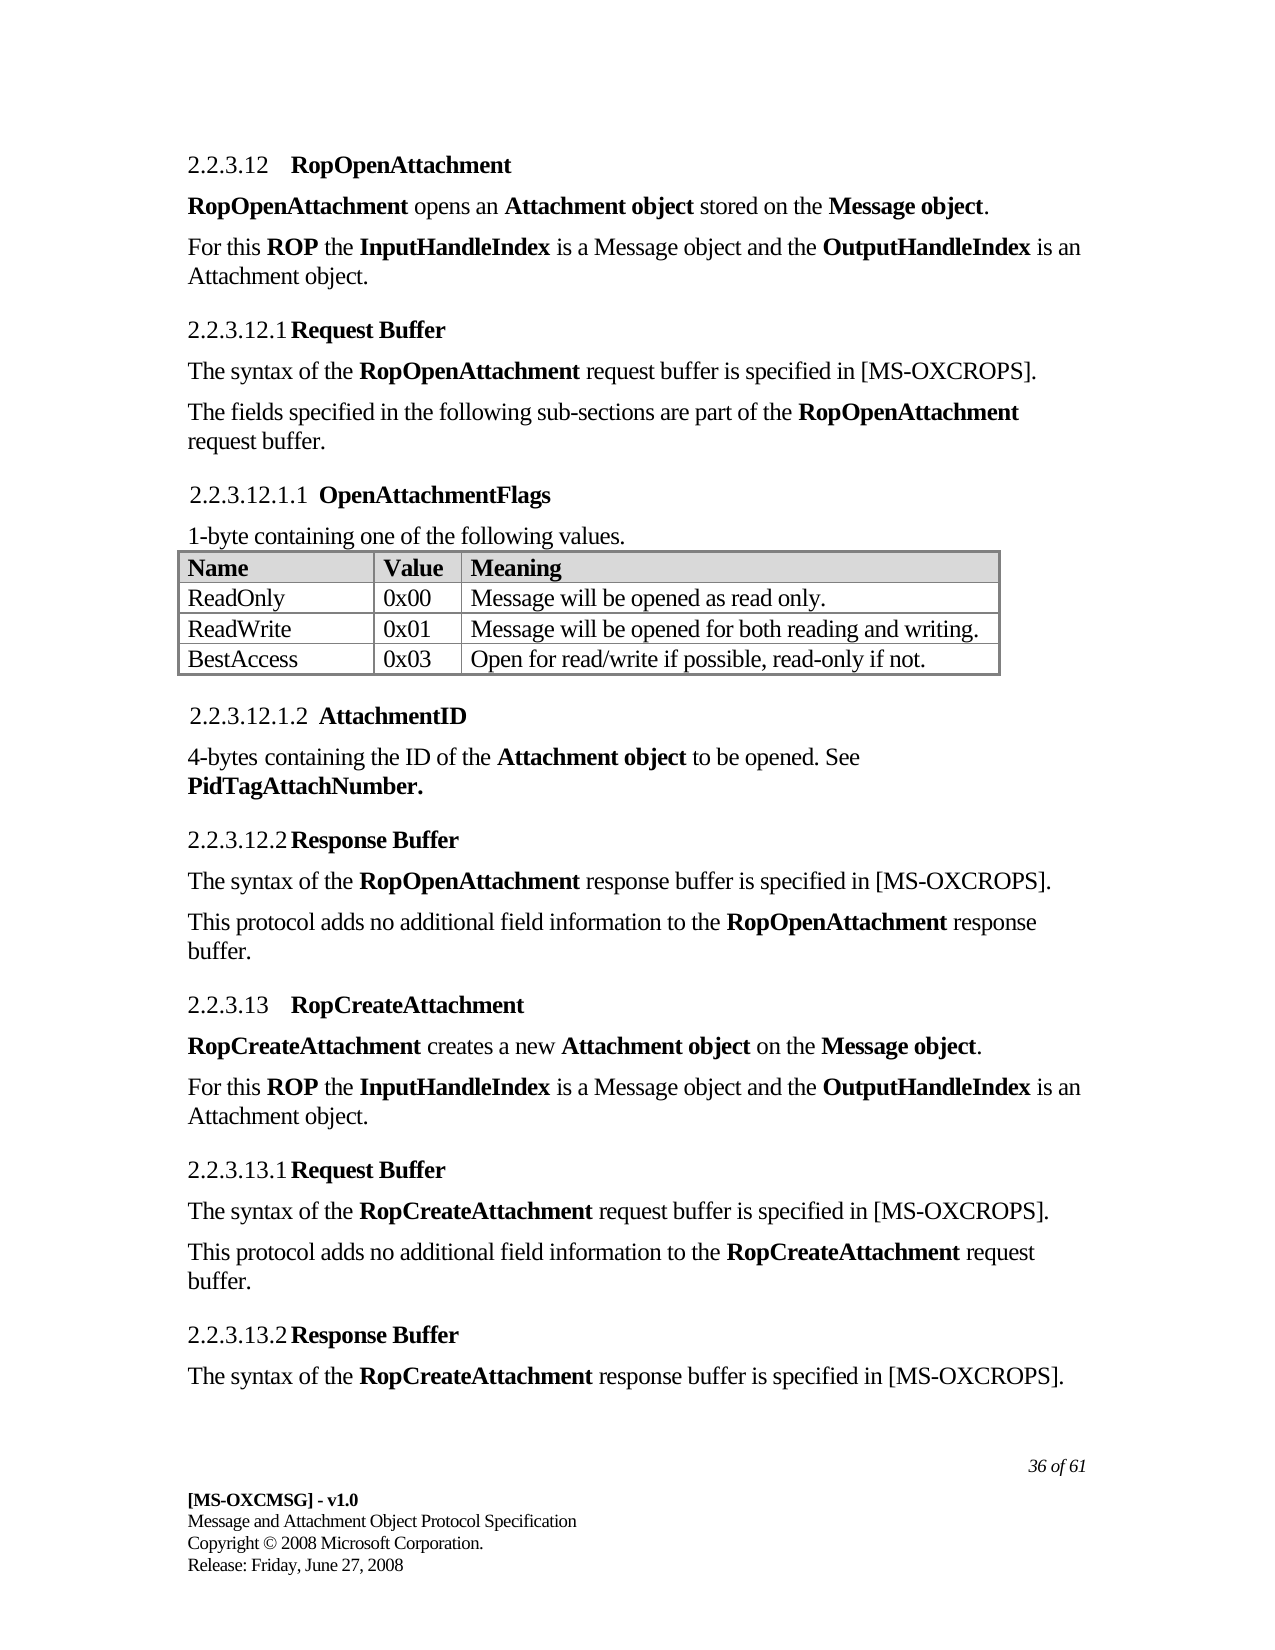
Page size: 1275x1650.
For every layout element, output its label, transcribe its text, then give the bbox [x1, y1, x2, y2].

subtitle AttachmentID [189, 701, 1087, 730]
subtitle RopCreateAttachment [187, 990, 1087, 1018]
subtitle Request Buffer [187, 315, 1087, 344]
text For this ROP the InputHandleIndex is a Message object and the OutputHandleIndex is an Attachment object. [187, 232, 1087, 290]
text RopCreateAttachment creates a new Attachment object on the Message object. [187, 1031, 1087, 1060]
text This protocol adds no additional field information to the RopCreateAttachment request buffer. [187, 1237, 1087, 1295]
text For this ROP the InputHandleIndex is a Message object and the OutputHandleIndex is an Attachment object. [187, 1072, 1087, 1130]
table_cell ReadOnly [180, 583, 373, 612]
table_cell Message will be opened as read only. [462, 583, 998, 612]
text This protocol adds no additional field information to the RopOpenAttachment response buffer. [187, 907, 1087, 965]
text The syntax of the RopCreateAttachment request buffer is specified in [MS-OXCROPS]. [187, 1196, 1087, 1225]
subtitle OpenAttachmentFlags [189, 480, 1087, 509]
table_header Name [180, 553, 373, 582]
subtitle RopOpenAttachment [187, 150, 1087, 179]
table_header Meaning [462, 553, 998, 582]
table_cell Open for read/write if possible, read-only if not. [462, 644, 998, 673]
table_cell 0x00 [375, 583, 461, 612]
table_cell 0x01 [375, 614, 461, 642]
subtitle Request Buffer [187, 1155, 1087, 1183]
table_cell 0x03 [375, 644, 461, 673]
text RopOpenAttachment opens an Attachment object stored on the Message object. [187, 191, 1087, 220]
table_cell ReadWrite [180, 614, 373, 642]
table_header Value [375, 553, 461, 582]
text 4-bytes containing the ID of the Attachment object to be opened. See PidTagAttachNumber. [187, 742, 1087, 800]
subtitle Response Buffer [187, 825, 1087, 853]
text 1-byte containing one of the following values. [187, 521, 1087, 550]
text The fields specified in the following sub-sections are part of the RopOpenAttachment request buffer. [187, 397, 1087, 455]
text The syntax of the RopCreateAttachment response buffer is specified in [MS-OXCROPS]. [187, 1361, 1087, 1390]
table_cell BestAccess [180, 644, 373, 673]
table_cell Message will be opened for both reading and writing. [462, 614, 998, 642]
subtitle Response Buffer [187, 1320, 1087, 1348]
text The syntax of the RopOpenAttachment response buffer is specified in [MS-OXCROPS]. [187, 866, 1087, 895]
text The syntax of the RopOpenAttachment request buffer is specified in [MS-OXCROPS]. [187, 356, 1087, 385]
